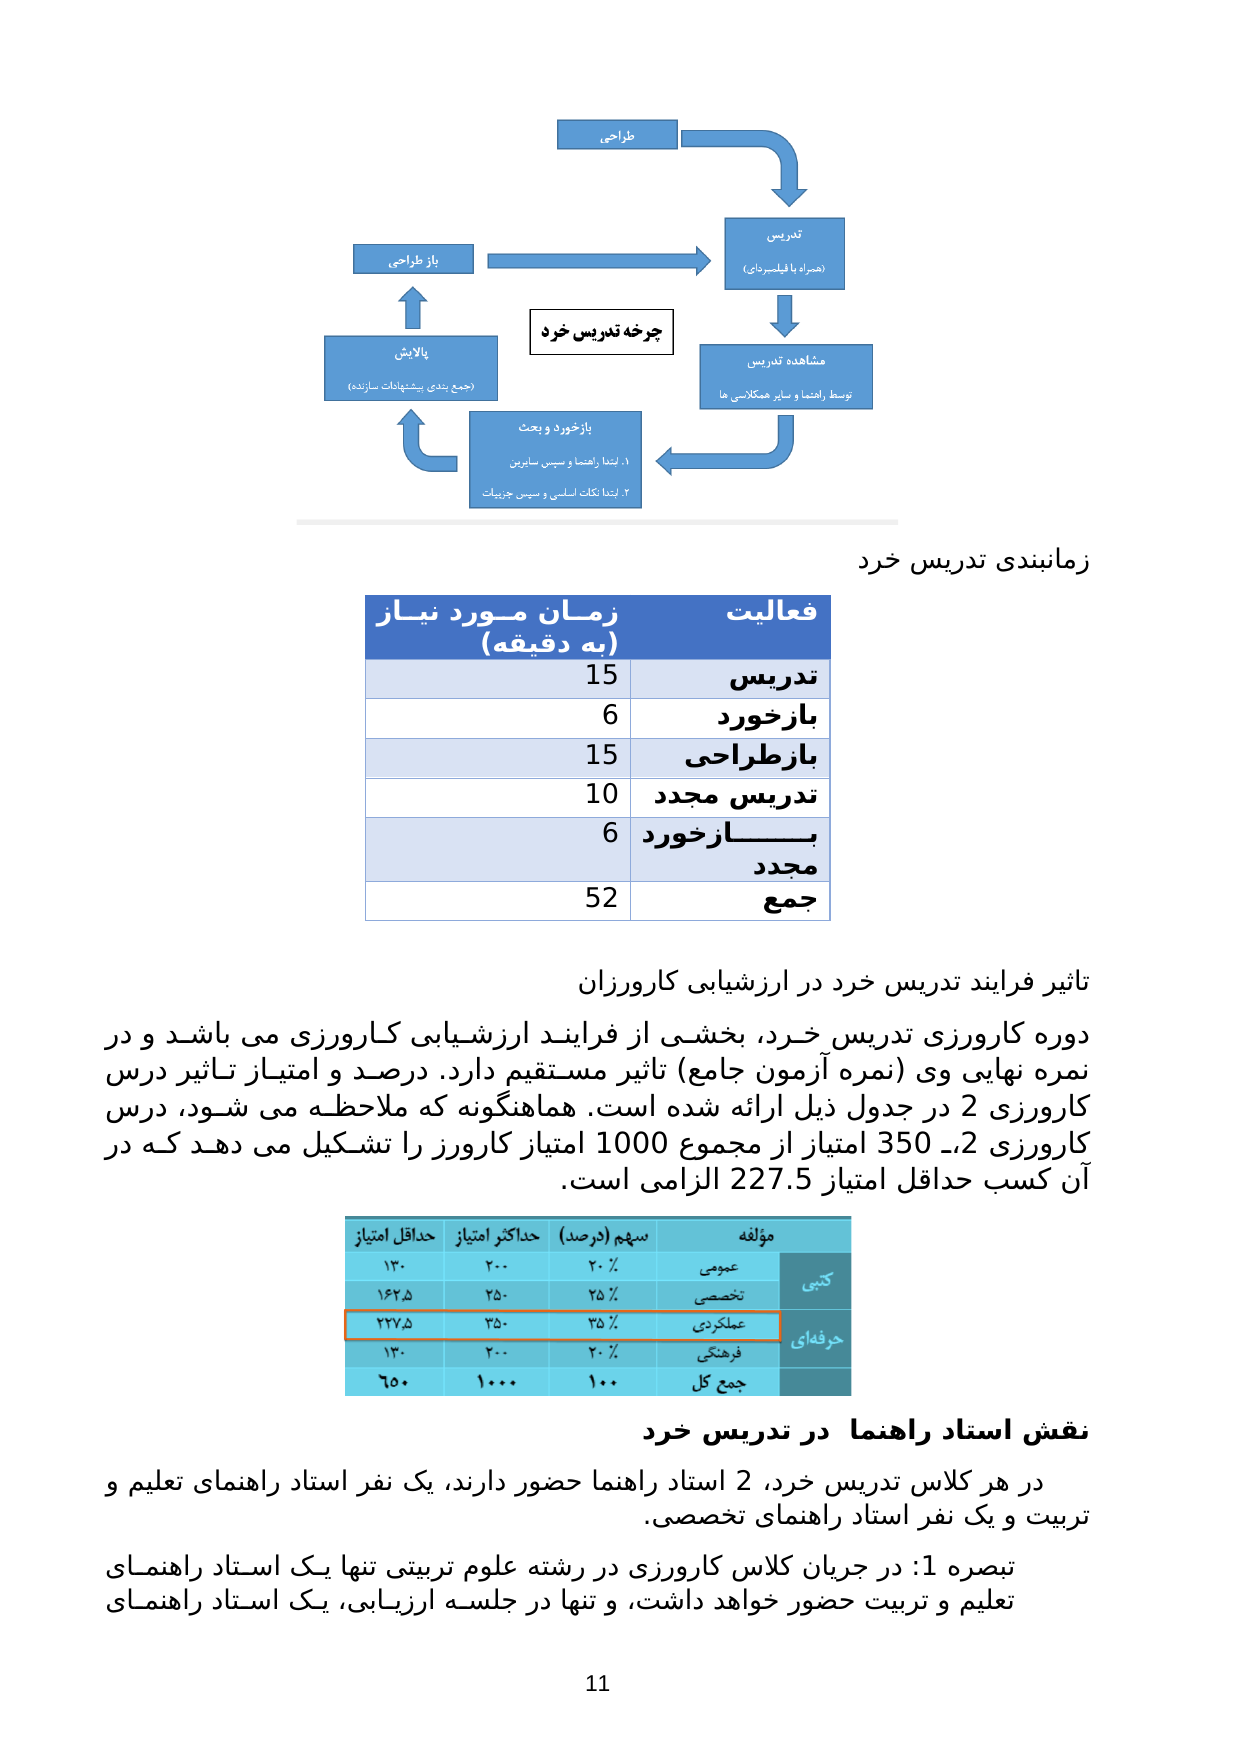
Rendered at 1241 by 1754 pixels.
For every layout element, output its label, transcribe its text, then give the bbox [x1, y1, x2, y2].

text تاثیر فرایند تدریس خرد در ارزشیابی کارورزان [105, 965, 1090, 997]
table_cell بازخورد [631, 699, 829, 738]
table_cell 6 [366, 699, 630, 738]
text زمانبندی تدریس خرد [105, 544, 1090, 575]
table_cell تدریس مجدد [631, 779, 829, 817]
text دوره کارورزی تدریس خرد، بخشی از فرایند ارزشیابی کارورزی می باشد و در نمره نهایی وی (نمره آزمون جامع) تاثیر مستقیم دارد. درصد و امتیاز تاثیر درس کارورزی 2 در جدول ذیل ارائه شده است. هماهنگونه که ملاحظه می شود، درس کارورزی 2، 350 امتیاز از مجموع 1000 امتیاز کارورز را تشکیل می دهد که در آن کسب حداقل امتیاز 227.5 الزامی است. [105, 1016, 1090, 1197]
table_cell 15 [366, 660, 630, 698]
picture [343, 1216, 852, 1396]
table_header زمان مورد نیاز (به دقیقه) [366, 596, 630, 659]
text در هر کلاس تدریس خرد، 2 استاد راهنما حضور دارند، یک نفر استاد راهنمای تعلیم و تربیت و یک نفر استاد راهنمای تخصصی. [105, 1465, 1090, 1531]
table_cell تدریس [631, 660, 829, 698]
table_cell 15 [366, 739, 630, 777]
table_cell جمع [631, 882, 829, 920]
picture [296, 105, 899, 525]
table_cell 52 [366, 882, 630, 920]
table_header فعالیت [631, 596, 829, 659]
table_cell 6 [366, 818, 630, 881]
table_cell بازخورد مجدد [631, 818, 829, 881]
table_cell 10 [366, 779, 630, 817]
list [105, 1550, 1015, 1616]
table_cell بازطراحی [631, 739, 829, 777]
text نقش استاد راهنما در تدریس خرد [105, 1414, 1090, 1446]
